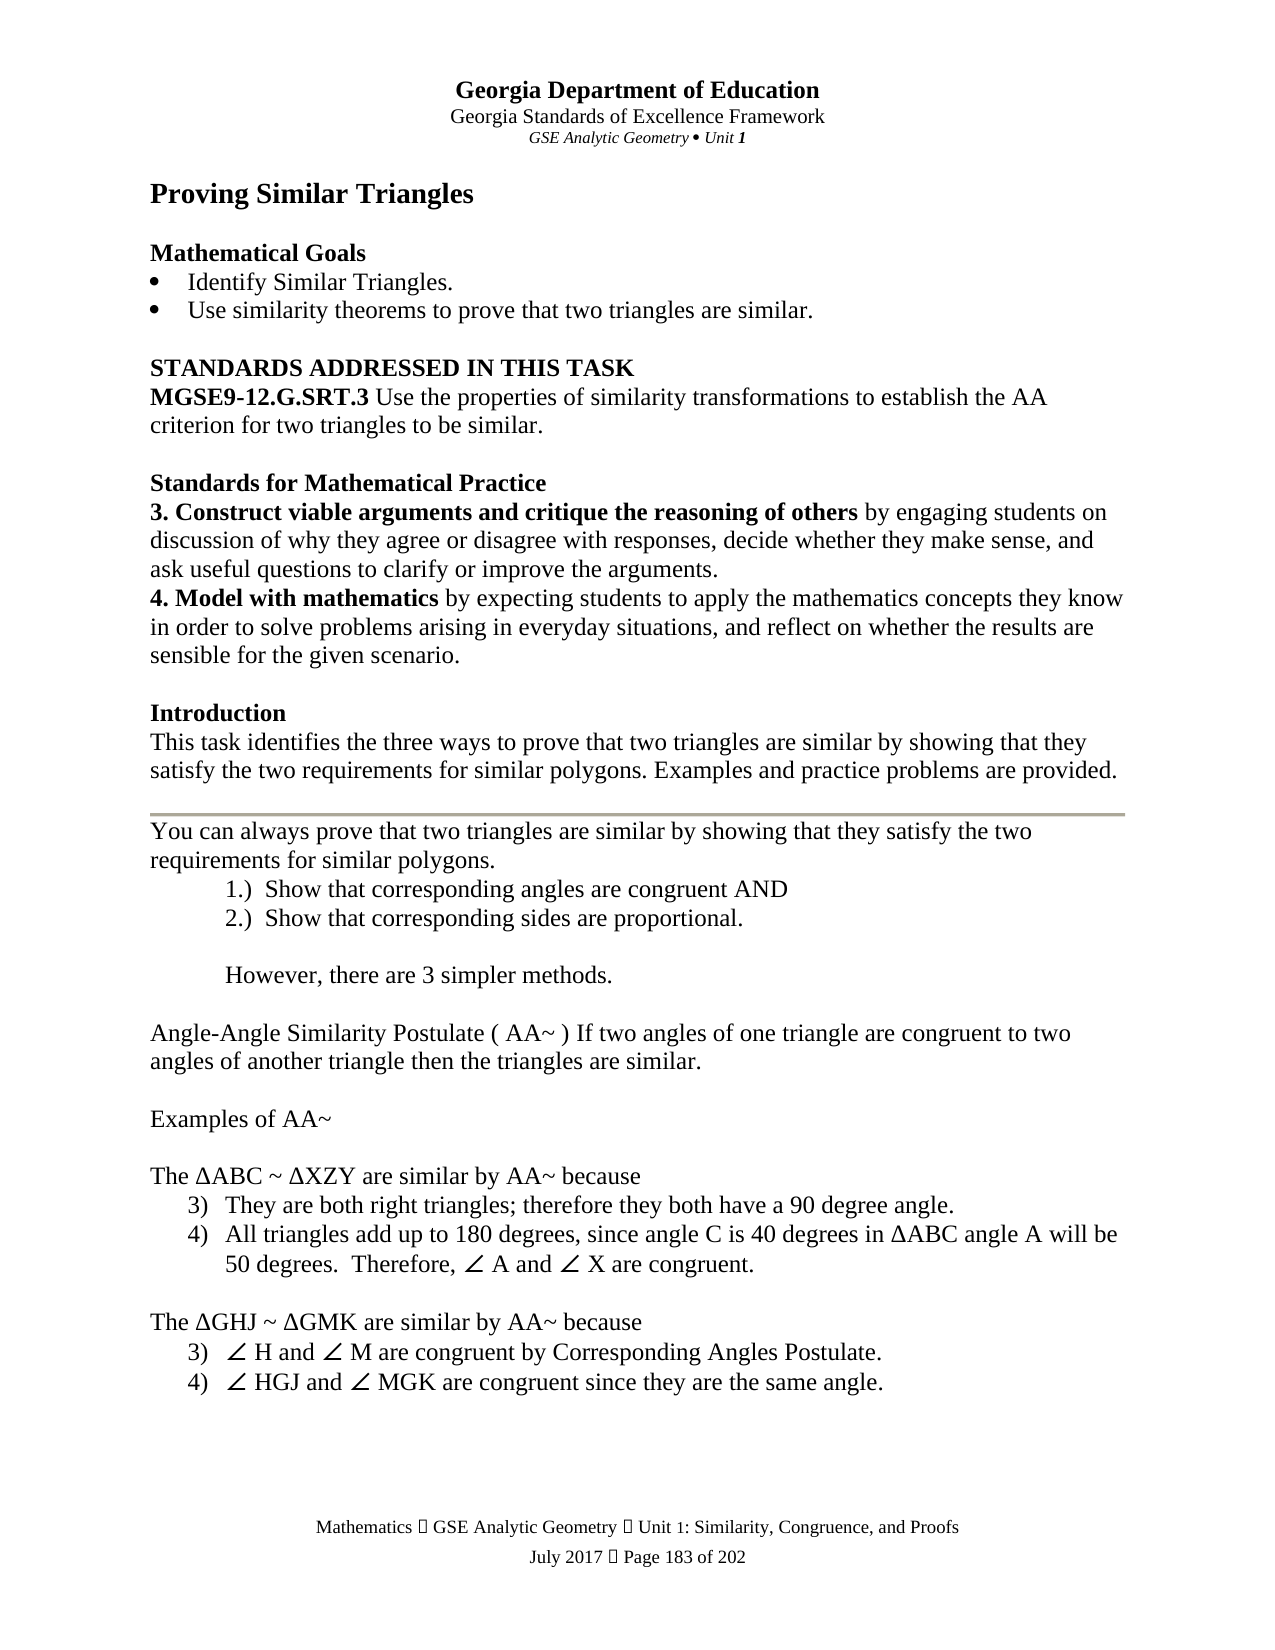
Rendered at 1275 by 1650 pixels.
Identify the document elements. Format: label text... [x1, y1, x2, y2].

text STANDARDS ADDRESSED IN THIS TASK [150, 353, 1125, 382]
text 1.) Show that corresponding angles are congruent AND [225, 874, 1125, 903]
list Identify Similar Triangles. [150, 267, 1125, 296]
text 2.) Show that corresponding sides are proportional. [225, 903, 1125, 931]
list All triangles add up to 180 degrees, since angle C is 40 degrees in ΔABC angle A will be 50 degrees. Therefore, ∠ A and ∠ X are congruent. [187, 1219, 1125, 1278]
text 4. Model with mathematics by expecting students to apply the mathematics concepts they know in order to solve problems arising in everyday situations, and reflect on whether the results are sensible for the given scenario. [150, 583, 1125, 669]
text You can always prove that two triangles are similar by showing that they satisfy the two requirements for similar polygons. [150, 817, 1125, 874]
text 3. Construct viable arguments and critique the reasoning of others by engaging students on discussion of why they agree or disagree with responses, decide whether they make sense, and ask useful questions to clarify or improve the arguments. [150, 497, 1125, 583]
list Use similarity theorems to prove that two triangles are similar. [150, 296, 1125, 324]
text Introduction [150, 698, 1125, 727]
text Angle-Angle Similarity Postulate ( AA~ ) If two angles of one triangle are congruent to two angles of another triangle then the triangles are similar. [150, 1018, 1125, 1075]
text The ΔGHJ ~ ΔGMK are similar by AA~ because [150, 1307, 1125, 1335]
text MGSE9-12.G.SRT.3 Use the properties of similarity transformations to establish the AA criterion for two triangles to be similar. [150, 382, 1125, 439]
text Mathematical Goals [150, 238, 1125, 267]
text Proving Similar Triangles [150, 176, 1125, 209]
list ∠ H and ∠ M are congruent by Corresponding Angles Postulate. [187, 1335, 1125, 1366]
text This task identifies the three ways to prove that two triangles are similar by showing that they satisfy the two requirements for similar polygons. Examples and practice problems are provided. [150, 727, 1125, 784]
text Examples of AA~ [150, 1104, 1125, 1133]
text Standards for Mathematical Practice [150, 468, 1125, 497]
list They are both right triangles; therefore they both have a 90 degree angle. [187, 1190, 1125, 1219]
text The ΔABC ~ ΔXZY are similar by AA~ because [150, 1161, 1125, 1190]
list ∠ HGJ and ∠ MGK are congruent since they are the same angle. [187, 1366, 1125, 1396]
text However, there are 3 simpler methods. [225, 960, 1125, 989]
